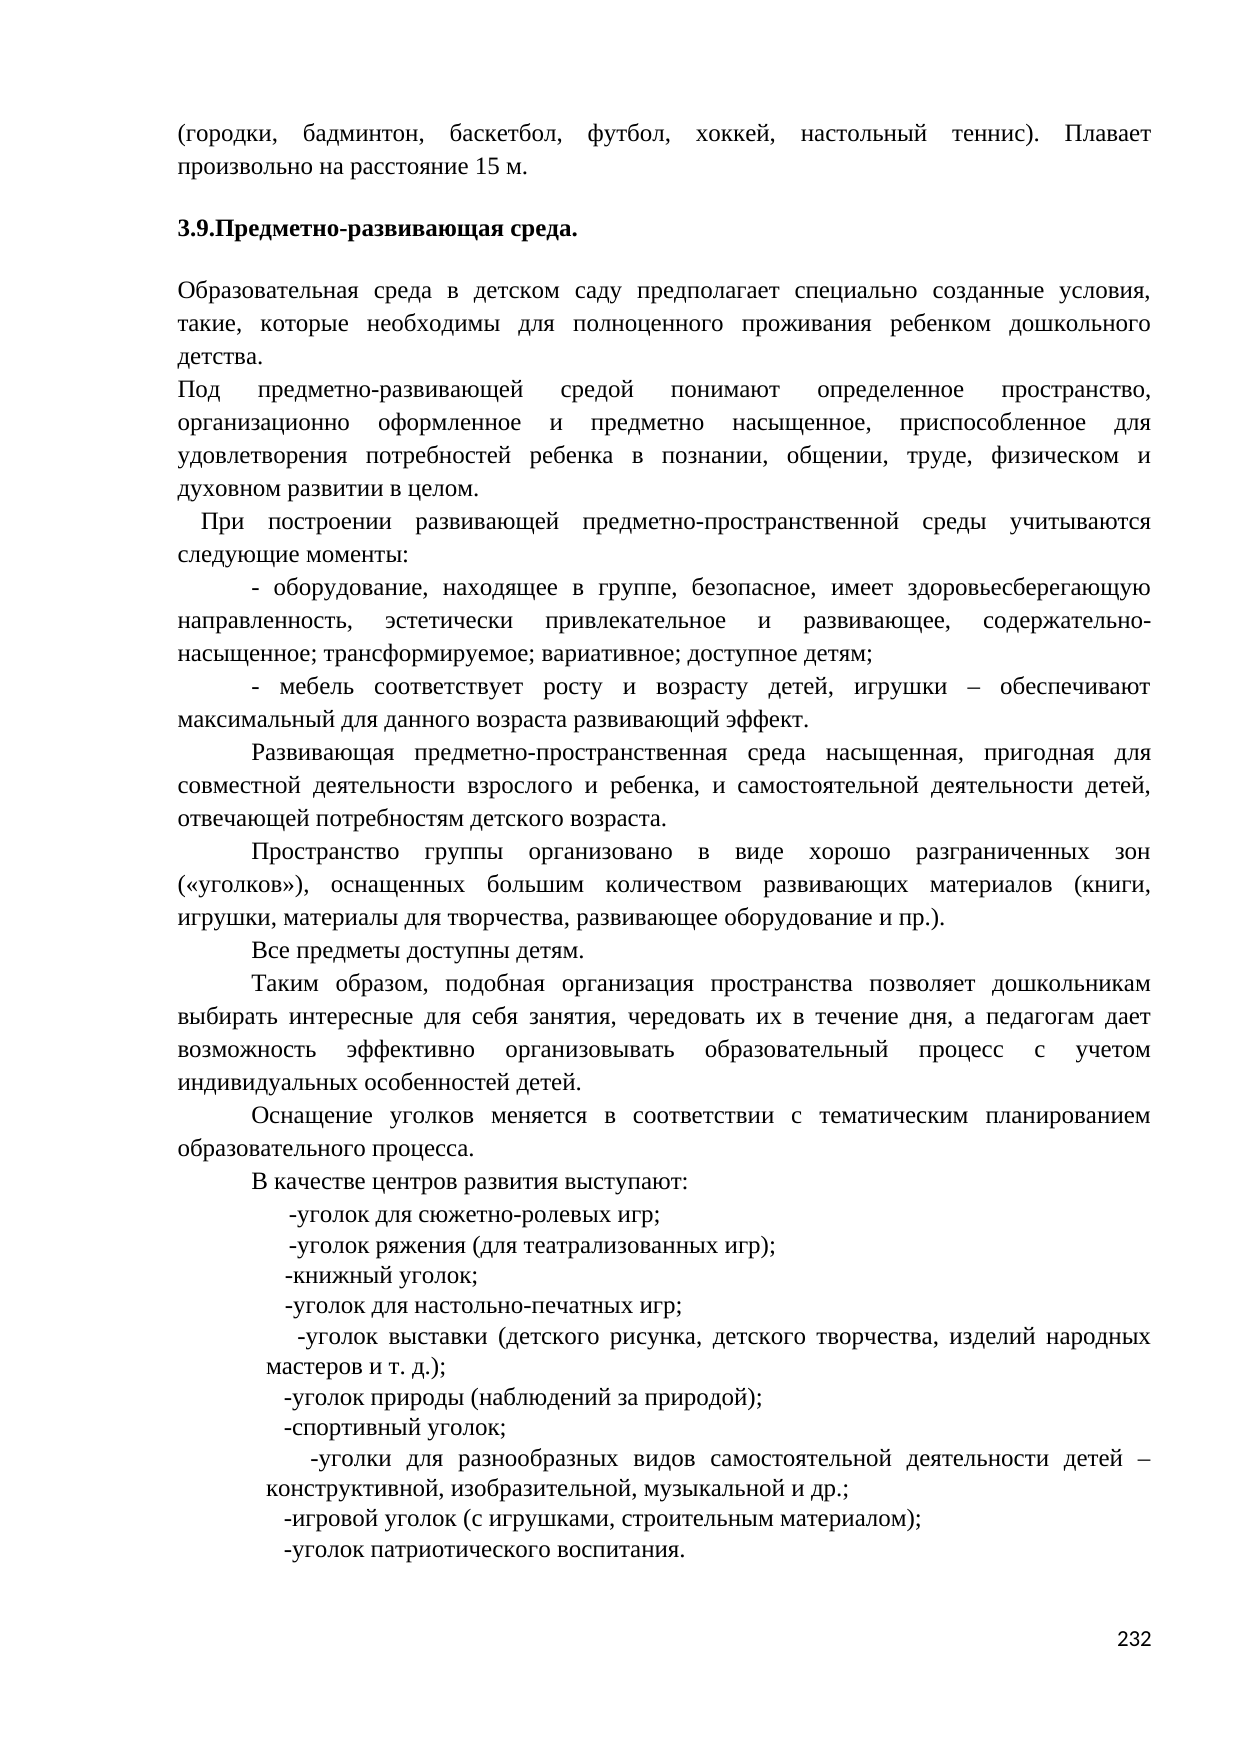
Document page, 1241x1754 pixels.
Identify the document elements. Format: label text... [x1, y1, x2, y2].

text Пространство группы организовано в виде хорошо разграниченных зон («уголков»), оснащенных большим количеством развивающих материалов (книги, игрушки, материалы для творчества, развивающее оборудование и пр.). [177, 836, 1152, 931]
text - мебель соответствует росту и возрасту детей, игрушки – обеспечивают максимальный для данного возраста развивающий эффект. [177, 671, 1152, 733]
text -уголок выставки (детского рисунка, детского творчества, изделий народных мастеров и т. д.); [266, 1321, 1152, 1380]
text -игровой уголок (с игрушками, строительным материалом); [177, 1503, 1152, 1532]
text При построении развивающей предметно-пространственной среды учитываются следующие моменты: [177, 506, 1152, 568]
text -уголок ряжения (для театрализованных игр); [288, 1230, 1152, 1258]
text -уголок для сюжетно-ролевых игр; [288, 1199, 1152, 1228]
text -уголок патриотического воспитания. [177, 1534, 1152, 1563]
text 3.9.Предметно-развивающая среда. [177, 213, 1152, 242]
text Оснащение уголков меняется в соответствии с тематическим планированием образовательного процесса. [177, 1100, 1152, 1162]
text Все предметы доступны детям. [177, 935, 1152, 964]
text -книжный уголок; [266, 1260, 1152, 1289]
text - оборудование, находящее в группе, безопасное, имеет здоровьесберегающую направленность, эстетически привлекательное и развивающее, содержательно-насыщенное; трансформируемое; вариативное; доступное детям; [177, 572, 1152, 667]
text Развивающая предметно-пространственная среда насыщенная, пригодная для совместной деятельности взрослого и ребенка, и самостоятельной деятельности детей, отвечающей потребностям детского возраста. [177, 737, 1152, 832]
text Образовательная среда в детском саду предполагает специально созданные условия, такие, которые необходимы для полноценного проживания ребенком дошкольного детства. [177, 275, 1152, 369]
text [177, 118, 1152, 180]
text -уголок для настольно-печатных игр; [266, 1291, 1152, 1319]
text -спортивный уголок; [177, 1412, 1152, 1441]
text -уголок природы (наблюдений за природой); [177, 1382, 1152, 1411]
text Таким образом, подобная организация пространства позволяет дошкольникам выбирать интересные для себя занятия, чередовать их в течение дня, а педагогам дает возможность эффективно организовывать образовательный процесс с учетом индивидуальных особенностей детей. [177, 968, 1152, 1096]
text -уголки для разнообразных видов самостоятельной деятельности детей – конструктивной, изобразительной, музыкальной и др.; [266, 1443, 1152, 1502]
text В качестве центров развития выступают: [177, 1166, 1152, 1195]
text Под предметно-развивающей средой понимают определенное пространство, организационно оформленное и предметно насыщенное, приспособленное для удовлетворения потребностей ребенка в познании, общении, труде, физическом и духовном развитии в целом. [177, 374, 1152, 502]
